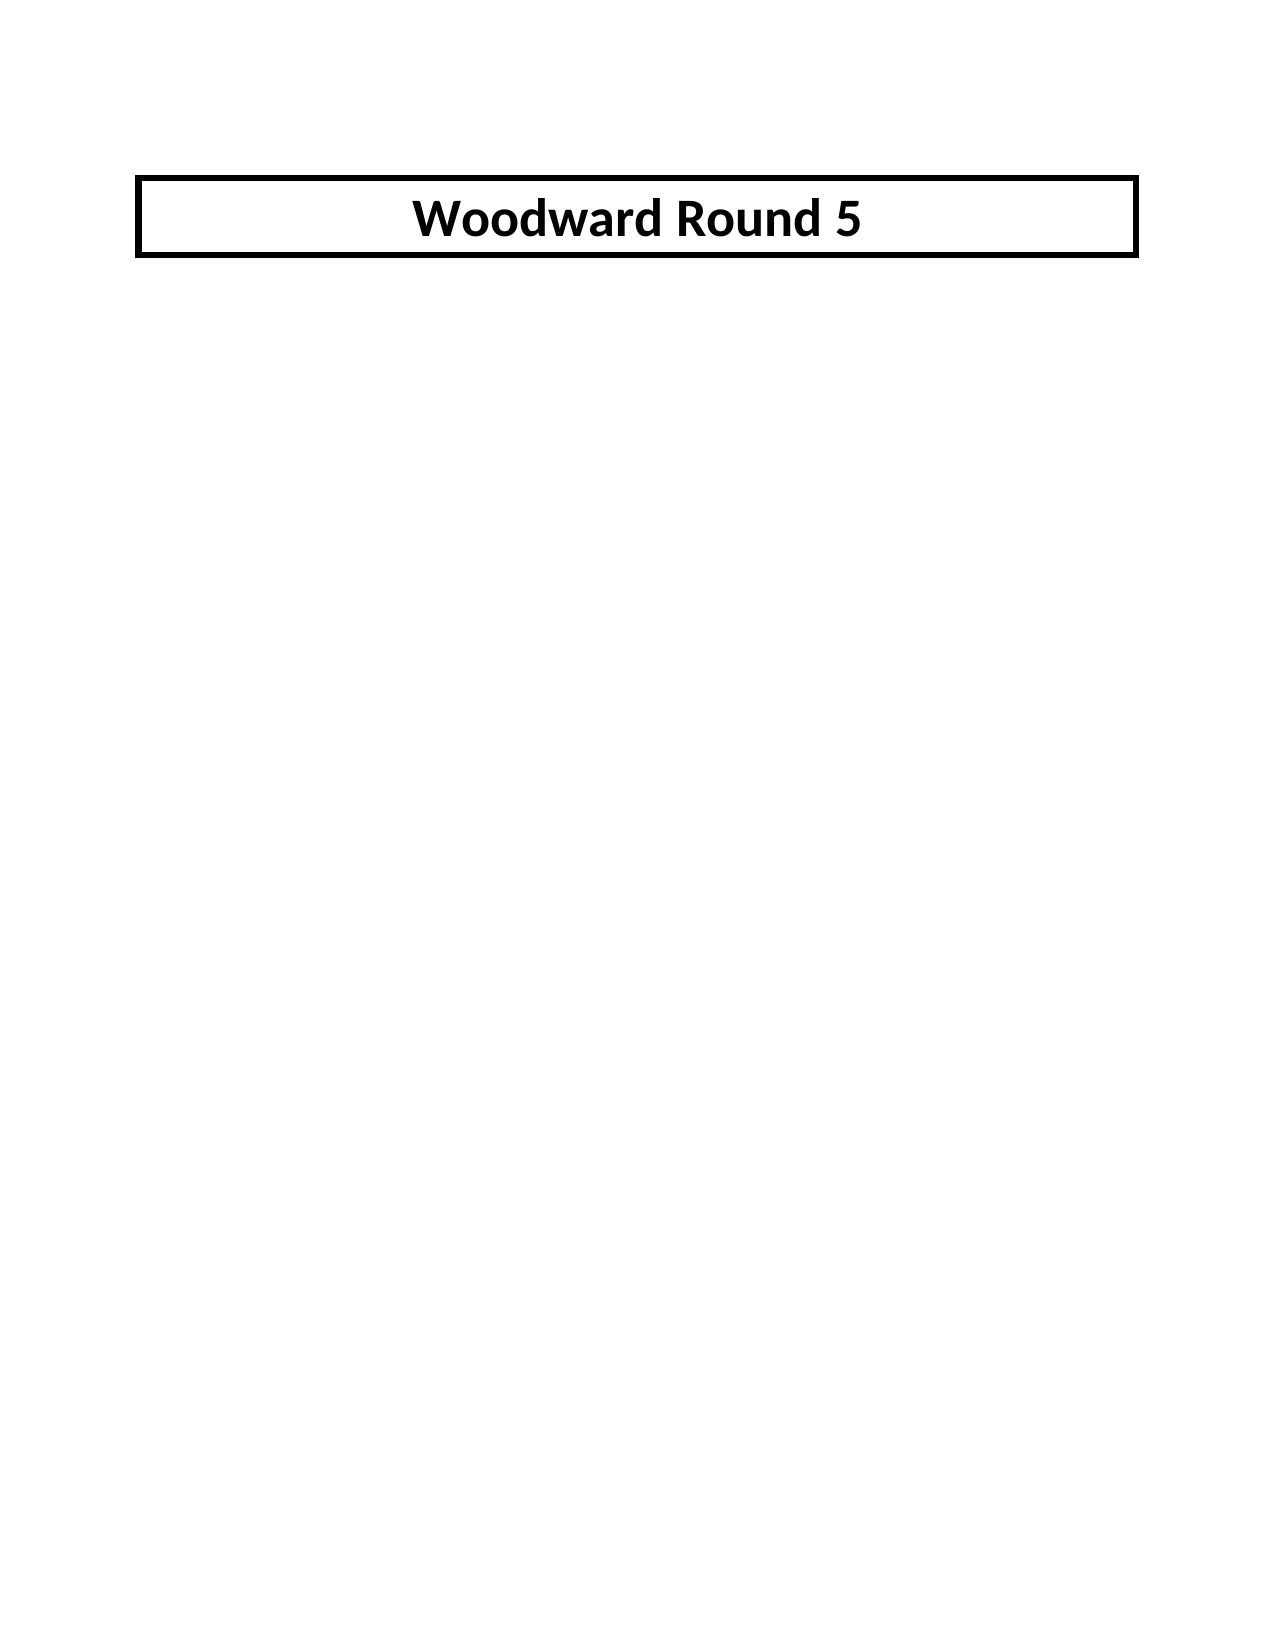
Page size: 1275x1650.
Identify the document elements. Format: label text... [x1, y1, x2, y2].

subtitle Woodward Round 5 [142, 181, 1133, 252]
